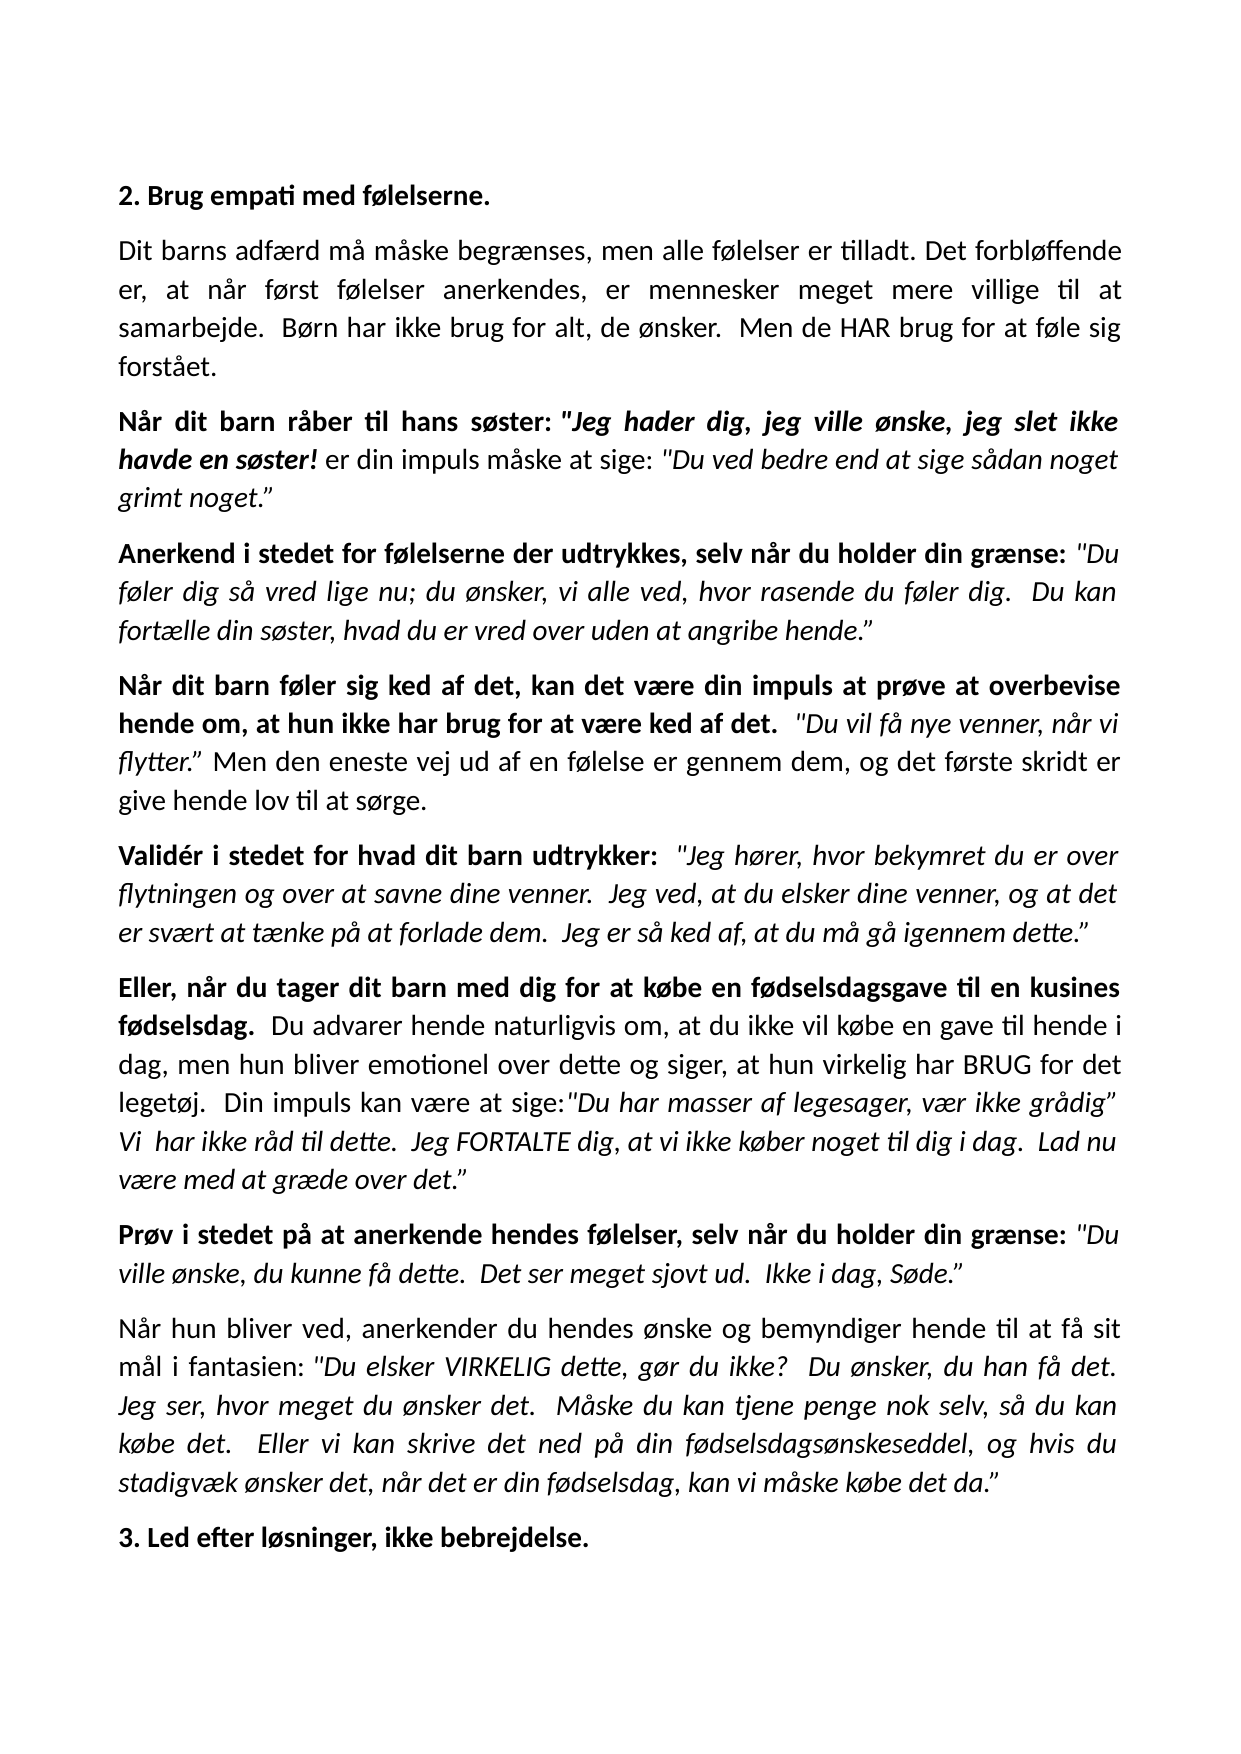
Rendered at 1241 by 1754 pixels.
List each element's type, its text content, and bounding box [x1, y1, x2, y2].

text Eller, når du tager dit barn med dig for at købe en fødselsdagsgave til en kusines fødselsdag. Du advarer hende naturligvis om, at du ikke vil købe en gave til hende i dag, men hun bliver emotionel over dette og siger, at hun virkelig har BRUG for det legetøj. Din impuls kan være at sige:"Du har masser af legesager, vær ikke grådig” Vi har ikke råd til dette. Jeg FORTALTE dig, at vi ikke køber noget til dig i dag. Lad nu være med at græde over det.” [118, 969, 1122, 1197]
text Anerkend i stedet for følelserne der udtrykkes, selv når du holder din grænse: "Du føler dig så vred lige nu; du ønsker, vi alle ved, hvor rasende du føler dig. Du kan fortælle din søster, hvad du er vred over uden at angribe hende.” [118, 535, 1122, 647]
text 3. Led efter løsninger, ikke bebrejdelse. [118, 1519, 1122, 1554]
text Når hun bliver ved, anerkender du hendes ønske og bemyndiger hende til at få sit mål i fantasien: "Du elsker VIRKELIG dette, gør du ikke? Du ønsker, du han få det. Jeg ser, hvor meget du ønsker det. Måske du kan tjene penge nok selv, så du kan købe det. Eller vi kan skrive det ned på din fødselsdagsønskeseddel, og hvis du stadigvæk ønsker det, når det er din fødselsdag, kan vi måske købe det da.” [118, 1310, 1122, 1499]
text 2. Brug empati med følelserne. [118, 177, 1122, 213]
text Dit barns adfærd må måske begrænses, men alle følelser er tilladt. Det forbløffende er, at når først følelser anerkendes, er mennesker meget mere villige til at samarbejde. Børn har ikke brug for alt, de ønsker. Men de HAR brug for at føle sig forstået. [118, 232, 1122, 383]
text Når dit barn føler sig ked af det, kan det være din impuls at prøve at overbevise hende om, at hun ikke har brug for at være ked af det. "Du vil få nye venner, når vi flytter.” Men den eneste vej ud af en følelse er gennem dem, og det første skridt er give hende lov til at sørge. [118, 667, 1122, 818]
text Validér i stedet for hvad dit barn udtrykker: "Jeg hører, hvor bekymret du er over flytningen og over at savne dine venner. Jeg ved, at du elsker dine venner, og at det er svært at tænke på at forlade dem. Jeg er så ked af, at du må gå igennem dette.” [118, 837, 1122, 949]
text Når dit barn råber til hans søster: "Jeg hader dig, jeg ville ønske, jeg slet ikke havde en søster! er din impuls måske at sige: "Du ved bedre end at sige sådan noget grimt noget.” [118, 403, 1122, 515]
text Prøv i stedet på at anerkende hendes følelser, selv når du holder din grænse: "Du ville ønske, du kunne få dette. Det ser meget sjovt ud. Ikke i dag, Søde.” [118, 1216, 1122, 1290]
